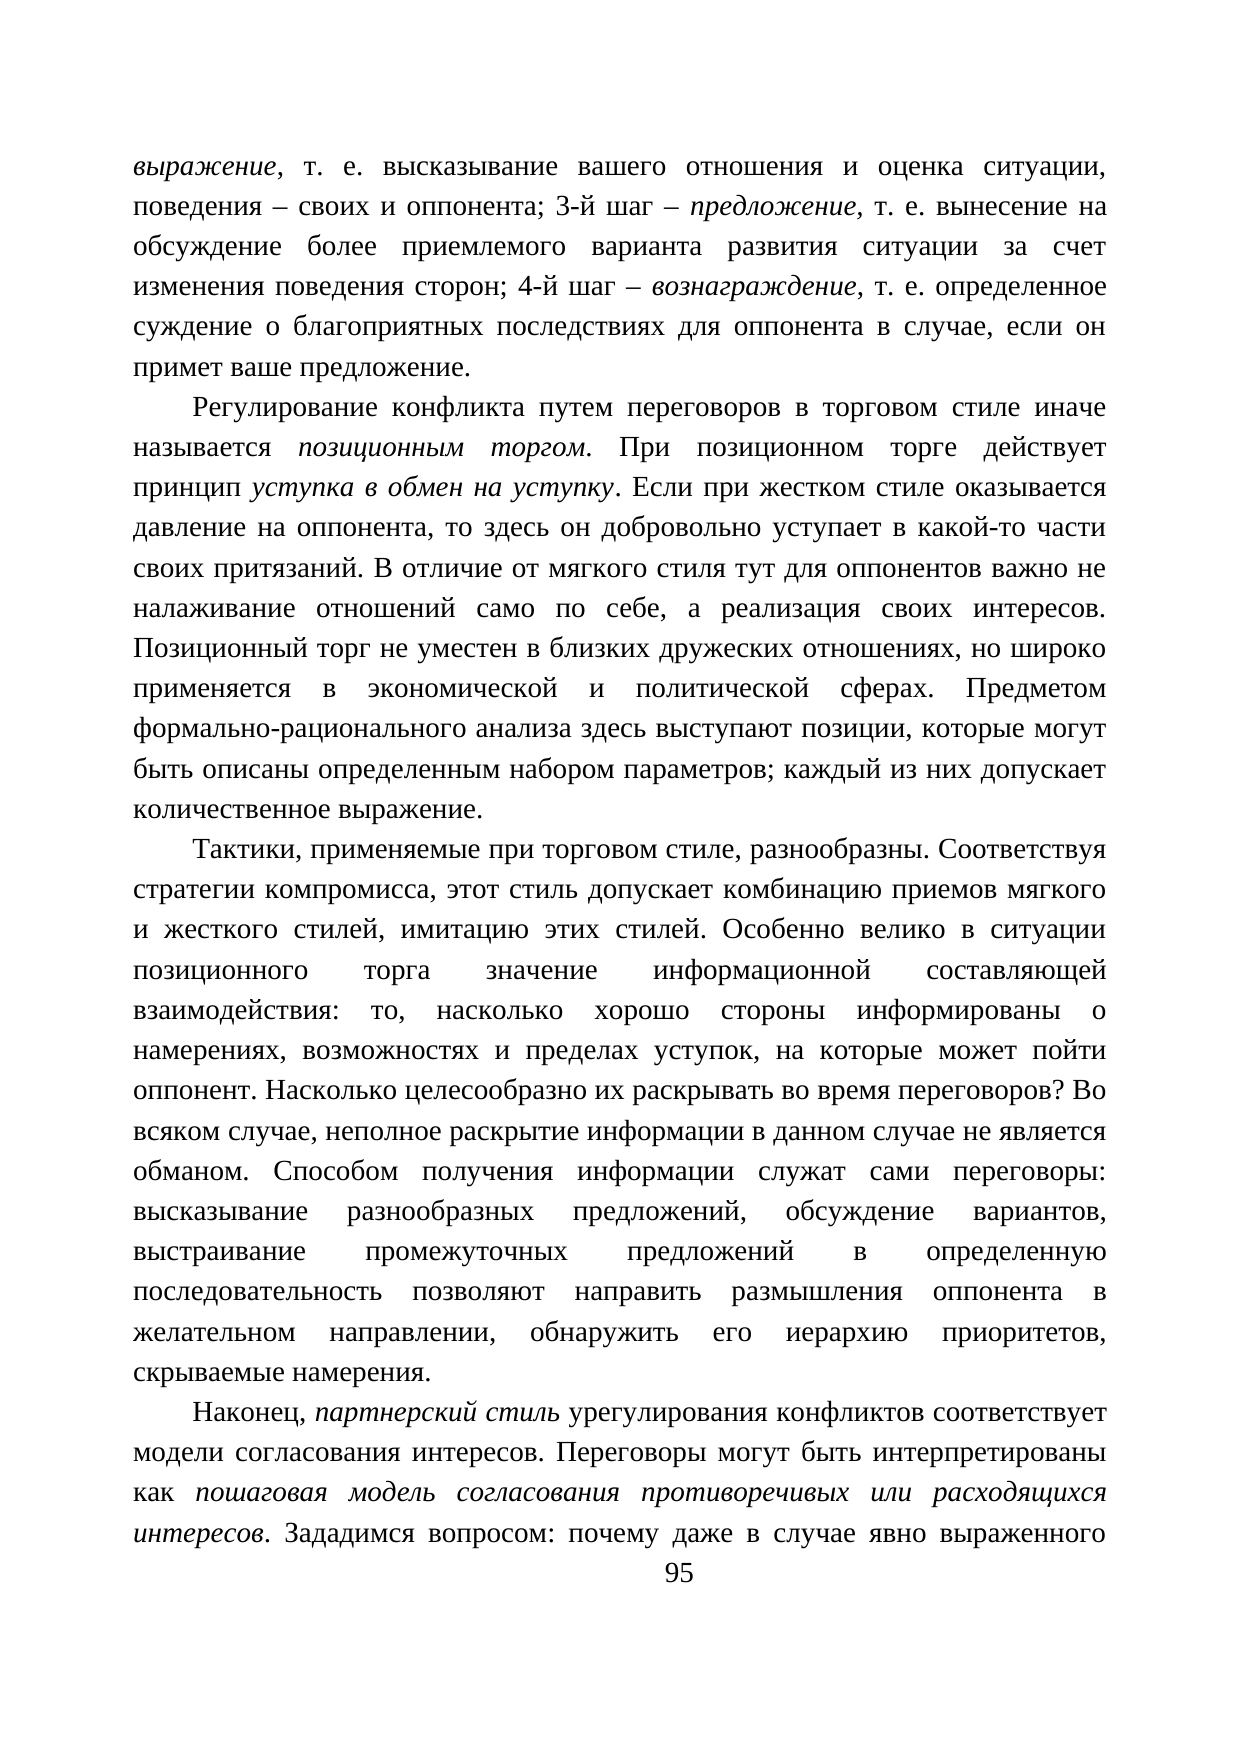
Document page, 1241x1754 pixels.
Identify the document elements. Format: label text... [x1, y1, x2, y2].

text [133, 148, 1107, 382]
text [133, 1394, 1107, 1548]
text Тактики, применяемые при торговом стиле, разнообразны. Соответствуя стратегии компромисса, этот стиль допускает комбинацию приемов мягкого и жесткого стилей, имитацию этих стилей. Особенно велико в ситуации позиционного торга значение информационной составляющей взаимодействия: то, насколько хорошо стороны информированы о намерениях, возможностях и пределах уступок, на которые может пойти оппонент. Насколько целесообразно их раскрывать во время переговоров? Во всяком случае, неполное раскрытие информации в данном случае не является обманом. Способом получения информации служат сами переговоры: высказывание разнообразных предложений, обсуждение вариантов, выстраивание промежуточных предложений в определенную последовательность позволяют направить размышления оппонента в желательном направлении, обнаружить его иерархию приоритетов, скрываемые намерения. [133, 831, 1107, 1387]
text Регулирование конфликта путем переговоров в торговом стиле иначе называется позиционным торгом. При позиционном торге действует принцип уступка в обмен на уступку. Если при жестком стиле оказывается давление на оппонента, то здесь он добровольно уступает в какой-то части своих притязаний. В отличие от мягкого стиля тут для оппонентов важно не налаживание отношений само по себе, а реализация своих интересов. Позиционный торг не уместен в близких дружеских отношениях, но широко применяется в экономической и политической сферах. Предметом формально-рационального анализа здесь выступают позиции, которые могут быть описаны определенным набором параметров; каждый из них допускает количественное выражение. [133, 389, 1107, 824]
